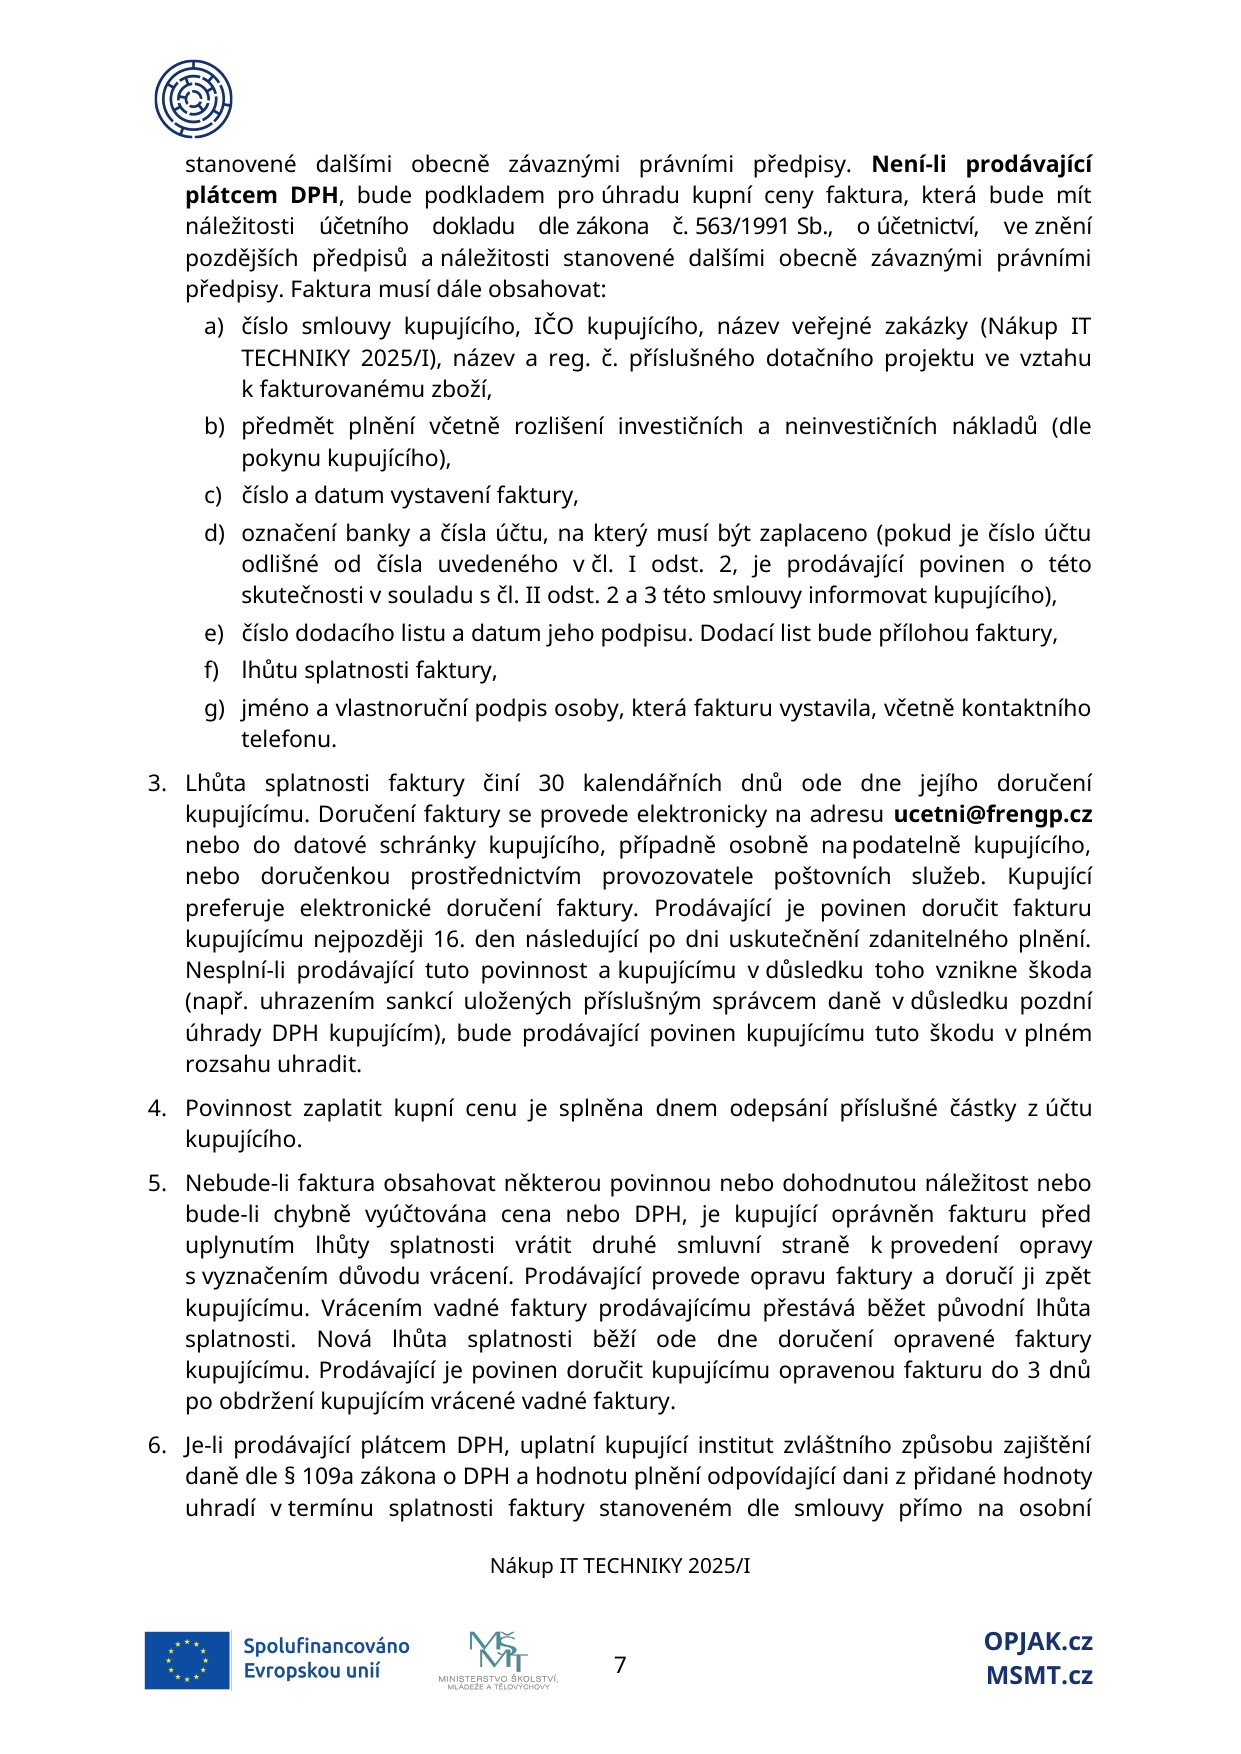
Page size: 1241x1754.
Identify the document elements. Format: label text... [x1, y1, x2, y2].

list Lhůta splatnosti faktu činí 30 kalendářních dnů ode dne jejího doručení kupujícímu. Doručení faktury se provede elektronicky na adresu ucetni@frengp.cz nebo do datové schránky kupujícího, případně osobně na podatelně kupujícího, nebo doručenkou prostřednictvím provozovatele poštovních služeb. Kupující preferuje elektronické doručení faktury. Prodávající je povinen doručit fakturu kupujícímu nejpozději 16. den následující po dni uskutečnění zdanitelného plnění. Nesplní-li prodávající tuto povinnost a kupujícímu v důsledku toho vznikne škoda (např. uhrazením sankcí uložených příslušným správcem daně v důsledku pozdní úhrady DPH kupujícím), bude prodávající povinen kupujícímu tuto škodu v plném rozsahu uhradit. [148, 766, 1092, 1079]
picture [147, 53, 240, 146]
list označení banky a čísla účtu, na který musí být zaplaceno (pokud je číslo účtu odlišné od čísla uvedeného v čl. I odst. 2, je prodávající povinen o této skutečnosti v souladu s čl. II odst. 2 a 3 této smlouvy informovat kupujícího), [204, 516, 1092, 610]
list předmět plnění včetně rozlišení investičních a neinvestičních nákladů (dle pokynu kupujícího), [204, 410, 1092, 473]
list číslo smlouvy kupujícího, IČO kupujícího, název veřejné zakázky (Nákup IT TECHNIKY 2025/I), název a reg. č. příslušného dotačního projektu ve vztahu k fakturovanému zboží, [204, 310, 1092, 404]
list Nebude-li faktura obsahovat některou povinnou nebo dohodnutou náležitost nebo bude-li chybně vyúčtována cena nebo DPH, je kupující oprávněn fakturu před uplynutím lhůty splatnosti vrátit druhé smluvní straně k provedení opravy s vyznačením důvodu vrácení. Prodávající provede opravu faktury a doručí ji zpět kupujícímu. Vrácením vadné faktu prodávajícímu přestává běžet původní lhůta splatnosti. Nová lhůta splatnosti běží ode dne doručení opravené faktu kupujícímu. Prodávající je povinen doručit kupujícímu opravenou fakturu do 3 dnů po obdržení kupujícím vrácené vadné faktury. [148, 1166, 1092, 1416]
list číslo a datum vystavení faktury, [204, 479, 1092, 510]
list Povinnost zaplatit kupní cenu je splněna dnem odepsání příslušné částky z účtu kupujícího. [148, 1091, 1092, 1154]
list číslo dodacího listu a datum jeho podpisu. Dodací list bude přílohou faktu, [204, 616, 1092, 648]
list lhůtu splatnosti faktury, [204, 654, 1092, 685]
picture [143, 1630, 558, 1691]
list jméno a vlastnoruční podpis osoby, která fakturu vystavila, včetně kontaktního telefonu. [204, 691, 1092, 754]
